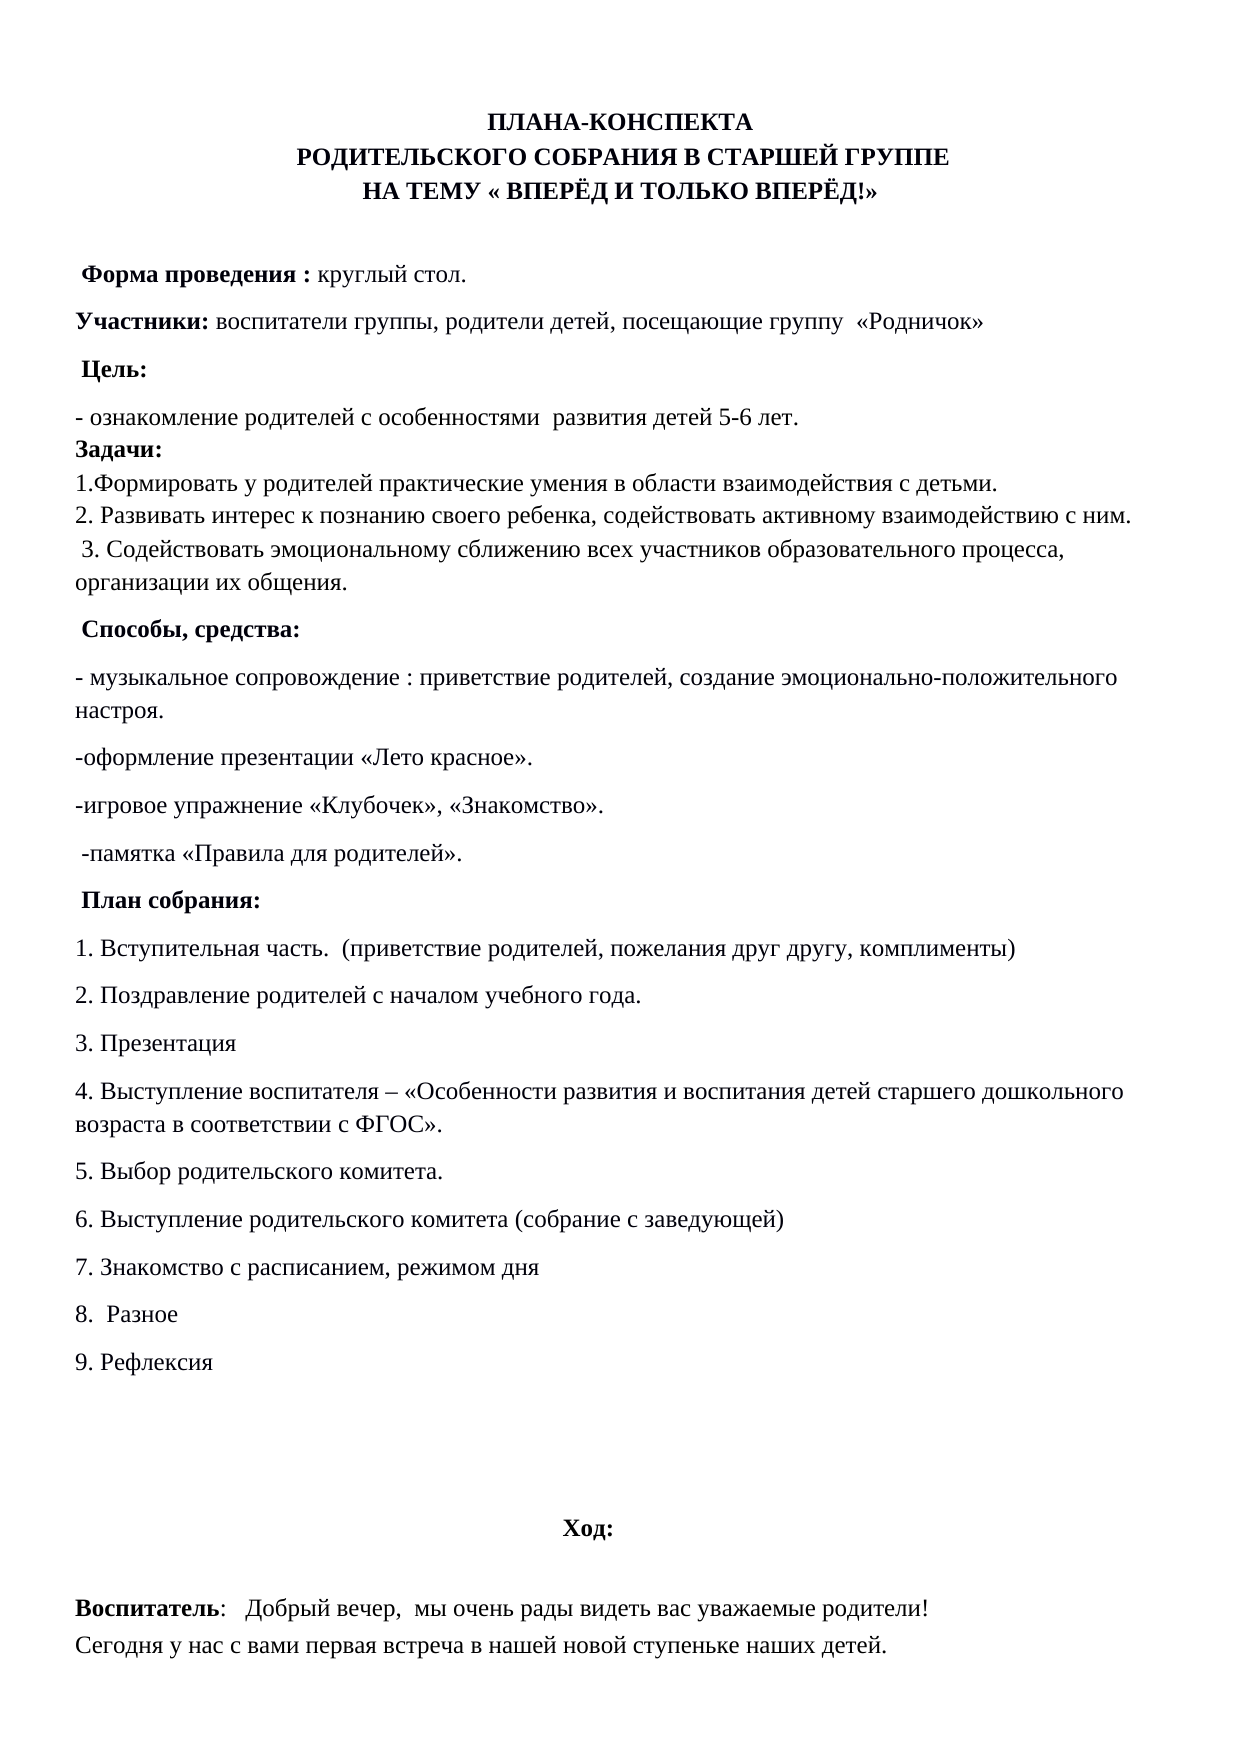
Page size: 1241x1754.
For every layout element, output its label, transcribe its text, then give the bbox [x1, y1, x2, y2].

text 2. Поздравление родителей с началом учебного года. [75, 981, 1165, 1009]
text Ход: [75, 1513, 1165, 1542]
text - музыкальное сопровождение : приветствие родителей, создание эмоционально-положительного настроя. [75, 662, 1165, 724]
text 1.Формировать у родителей практические умения в области взаимодействия с детьми. [75, 468, 1165, 496]
text 5. Выбор родительского комитета. [75, 1156, 1165, 1185]
text 3. Презентация [75, 1028, 1165, 1057]
text - ознакомление родителей с особенностями развития детей 5-6 лет. [75, 402, 1165, 430]
text 9. Рефлексия [75, 1347, 1165, 1376]
text Задачи: [75, 434, 1165, 463]
text 8. Разное [75, 1299, 1165, 1328]
text Участники: воспитатели группы, родители детей, посещающие группу «Родничок» [75, 306, 1165, 335]
text 4. Выступление воспитателя – «Особенности развития и воспитания детей старшего дошкольного возраста в соответствии с ФГОС». [75, 1076, 1165, 1137]
text РОДИТЕЛЬСКОГО СОБРАНИЯ В СТАРШЕЙ ГРУППЕ НА ТЕМУ « ВПЕРЁД И ТОЛЬКО ВПЕРЁД!» [75, 142, 1165, 205]
text 6. Выступление родительского комитета (собрание с заведующей) [75, 1204, 1165, 1233]
text Воспитатель: Добрый вечер, мы очень рады видеть вас уважаемые родители! [75, 1584, 1165, 1622]
text ПЛАНА-КОНСПЕКТА [75, 107, 1165, 136]
text -памятка «Правила для родителей». [75, 838, 1165, 866]
text Сегодня у нас с вами первая встреча в нашей новой ступеньке наших детей. [75, 1622, 1165, 1659]
text План собрания: [75, 885, 1165, 914]
text 3. Содействовать эмоциональному сближению всех участников образовательного процесса, организации их общения. [75, 534, 1165, 595]
text -игровое упражнение «Клубочек», «Знакомство». [75, 790, 1165, 819]
text Цель: [75, 354, 1165, 383]
text 1. Вступительная часть. (приветствие родителей, пожелания друг другу, комплименты) [75, 933, 1165, 962]
text 2. Развивать интерес к познанию своего ребенка, содействовать активному взаимодействию с ним. [75, 501, 1165, 529]
text -оформление презентации «Лето красное». [75, 742, 1165, 771]
text 7. Знакомство с расписанием, режимом дня [75, 1252, 1165, 1280]
text Способы, средства: [75, 614, 1165, 643]
text Форма проведения : круглый стол. [75, 259, 1165, 287]
